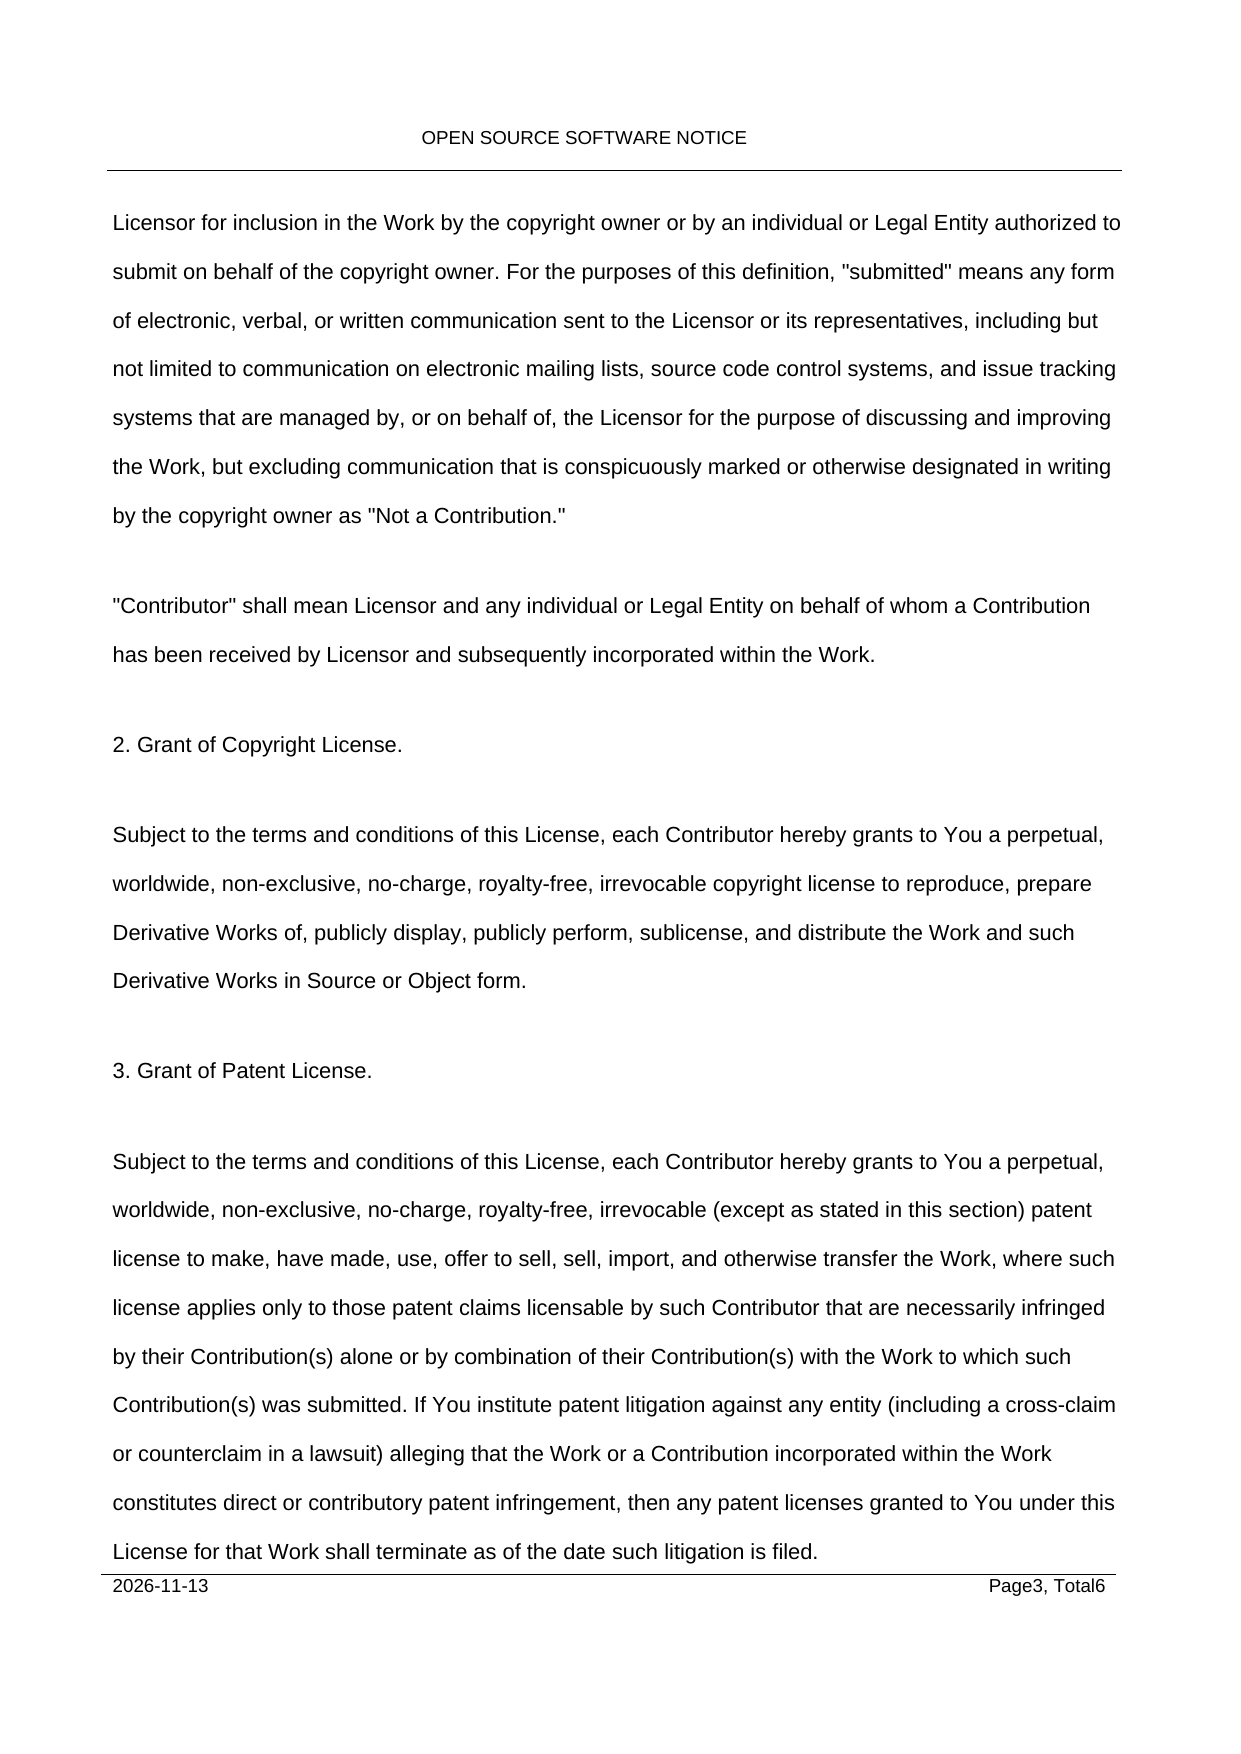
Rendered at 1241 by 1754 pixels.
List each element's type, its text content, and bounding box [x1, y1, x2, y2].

text Subject to the terms and conditions of this License, each Contributor hereby grants to You a perpetual, worldwide, non-exclusive, no-charge, royalty-free, irrevocable copyright license to reproduce, prepare Derivative Works of, publicly display, publicly perform, sublicense, and distribute the Work and such Derivative Works in Source or Object form. [112, 818, 1128, 997]
text "Contributor" shall mean Licensor and any individual or Legal Entity on behalf of whom a Contribution has been received by Licensor and subsequently incorporated within the Work. [112, 589, 1128, 670]
text 3. Grant of Patent License. [112, 1055, 1128, 1087]
text 2. Grant of Copyright License. [112, 728, 1128, 761]
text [112, 206, 1128, 531]
text Subject to the terms and conditions of this License, each Contributor hereby grants to You a perpetual, worldwide, non-exclusive, no-charge, royalty-free, irrevocable (except as stated in this section) patent license to make, have made, use, offer to sell, sell, import, and otherwise transfer the Work, where such license applies only to those patent claims licensable by such Contributor that are necessarily infringed by their Contribution(s) alone or by combination of their Contribution(s) with the Work to which such Contribution(s) was submitted. If You institute patent litigation against any entity (including a cross-claim or counterclaim in a lawsuit) alleging that the Work or a Contribution incorporated within the Work constitutes direct or contributory patent infringement, then any patent licenses granted to You under this License for that Work shall terminate as of the date such litigation is filed. [112, 1145, 1128, 1567]
